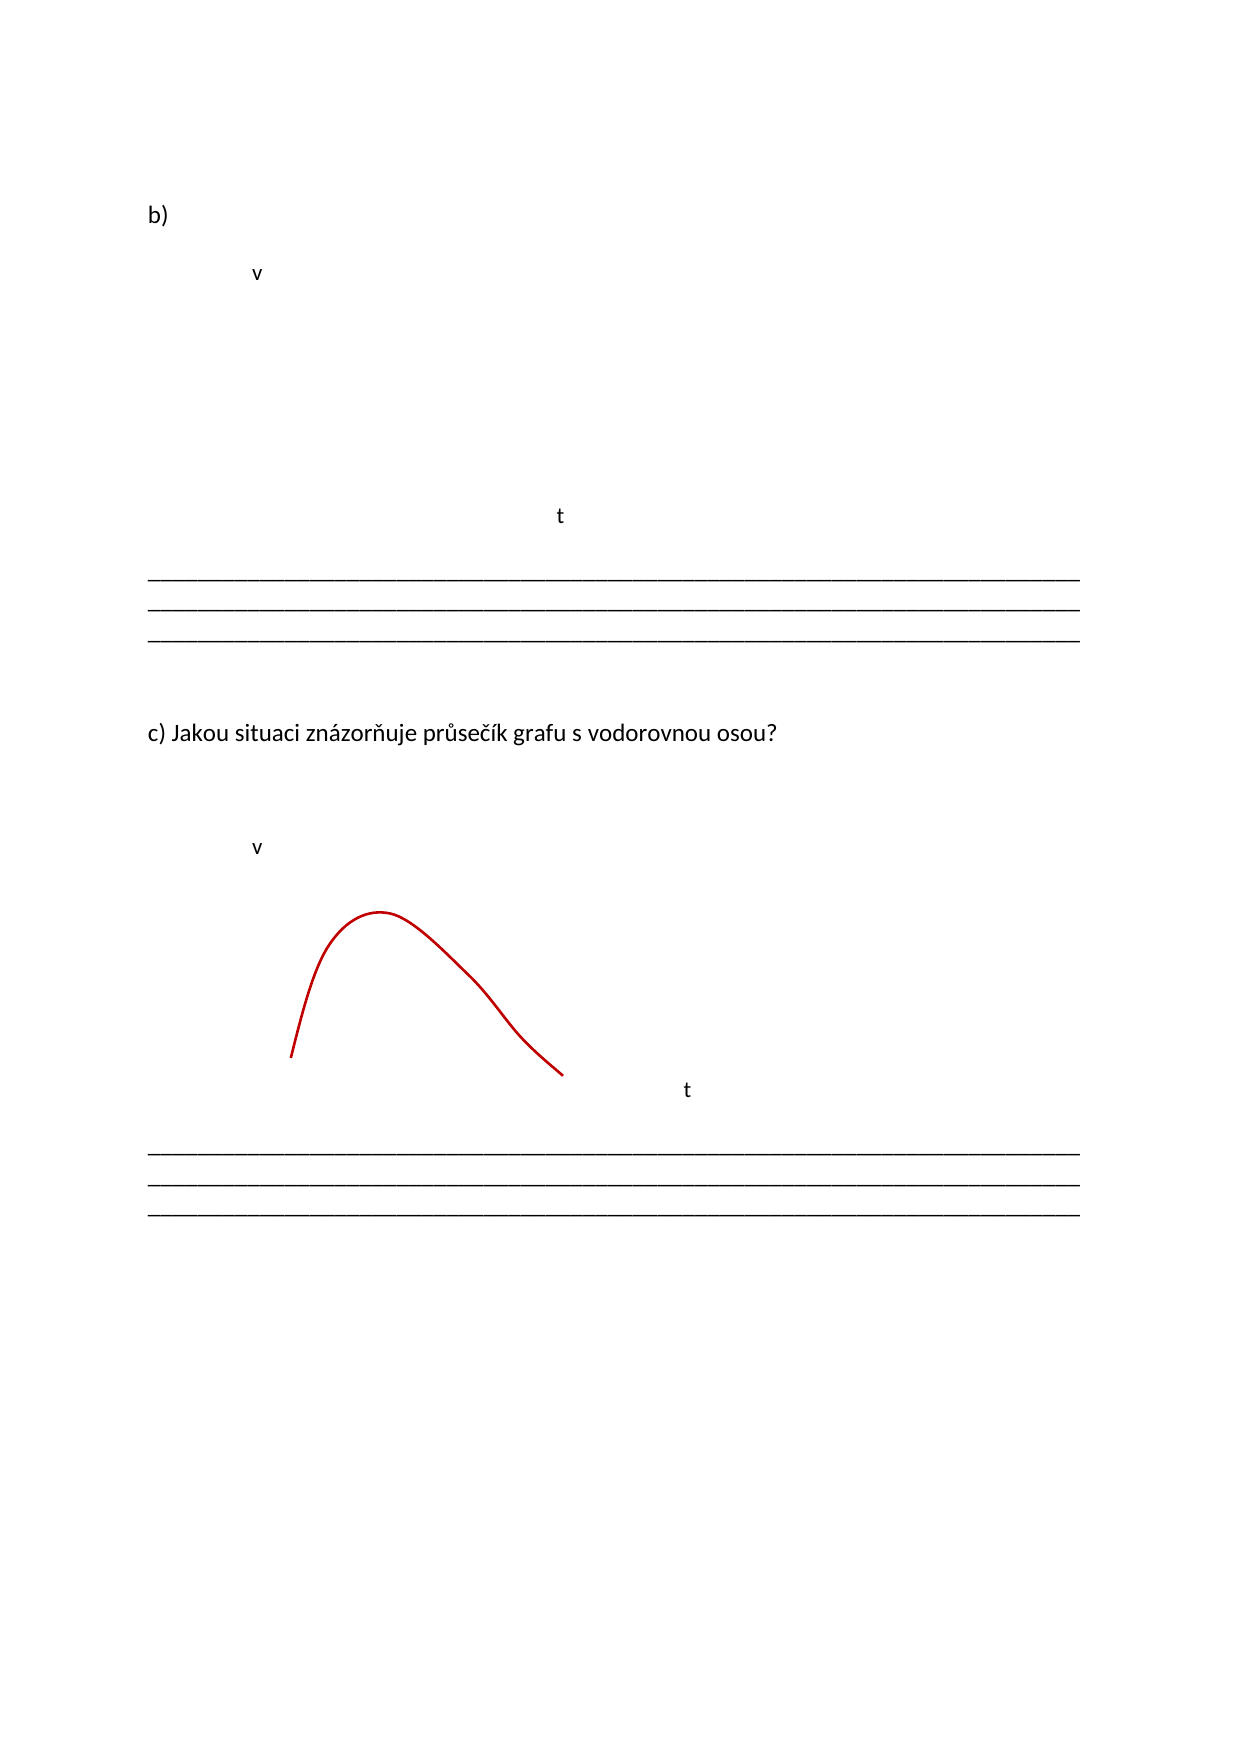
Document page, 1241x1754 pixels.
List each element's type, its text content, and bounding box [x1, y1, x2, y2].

text b) [148, 199, 1093, 229]
text c) Jakou situaci znázorňuje průsečík grafu s vodorovnou osou? [148, 718, 1093, 748]
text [148, 250, 1093, 645]
